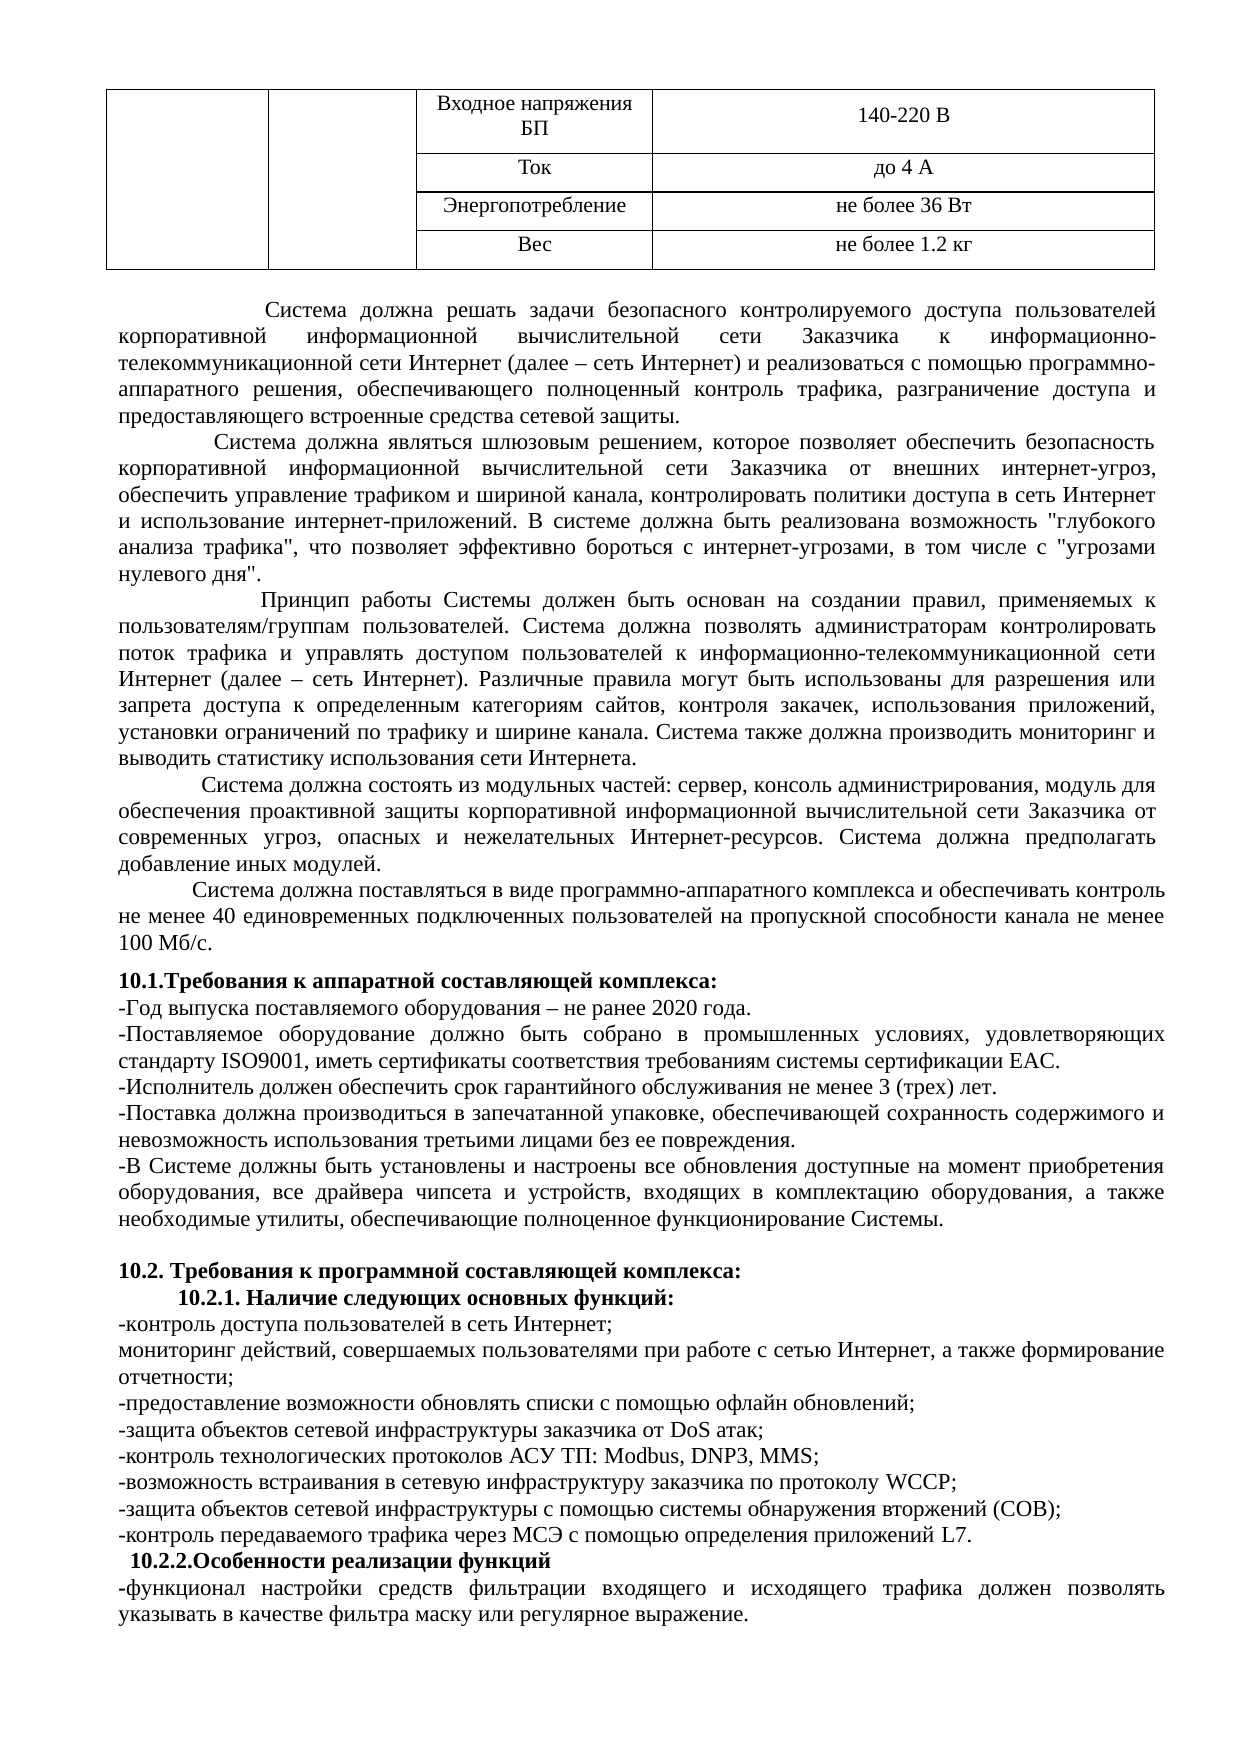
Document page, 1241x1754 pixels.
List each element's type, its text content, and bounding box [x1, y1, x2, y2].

text -функционал настройки средств фильтрации входящего и исходящего трафика должен позволять указывать в качестве фильтра маску или регулярное выражение. [118, 1574, 1167, 1626]
text -возможность встраивания в сетевую инфраструктуру заказчика по протоколу WCCP; [118, 1468, 1167, 1495]
text Система должна состоять из модульных частей: сервер, консоль администрирования, модуль для обеспечения проактивной защиты корпоративной информационной вычислительной сети Заказчика от современных угроз, опасных и нежелательных Интернет-ресурсов. Система должна предполагать добавление иных модулей. [118, 771, 1158, 876]
text Принцип работы Системы должен быть основан на создании правил, применяемых к пользователям/группам пользователей. Система должна позволять администраторам контролировать поток трафика и управлять доступом пользователей к информационно-телекоммуникационной сети Интернет (далее – сеть Интернет). Различные правила могут быть использованы для разрешения или запрета доступа к определенным категориям сайтов, контроля закачек, использования приложений, установки ограничений по трафику и ширине канала. Система также должна производить мониторинг и выводить статистику использования сети Интернета. [118, 586, 1158, 771]
text 10.2. Требования к программной составляющей комплекса: [118, 1257, 1167, 1284]
table_cell Вес [417, 231, 652, 269]
text Система должна поставляться в виде программно-аппаратного комплекса и обеспечивать контроль не менее 40 единовременных подключенных пользователей на пропускной способности канала не менее 100 Мб/c. [118, 876, 1167, 955]
text -контроль передаваемого трафика через МСЭ с помощью определения приложений L7. [118, 1521, 1167, 1547]
table_cell до 4 А [653, 154, 1154, 191]
text -Исполнитель должен обеспечить срок гарантийного обслуживания не менее 3 (трех) лет. [118, 1073, 1167, 1099]
text Система должна являться шлюзовым решением, которое позволяет обеспечить безопасность корпоративной информационной вычислительной сети Заказчика от внешних интернет-угроз, обеспечить управление трафиком и шириной канала, контролировать политики доступа в сеть Интернет и использование интернет-приложений. В системе должна быть реализована возможность "глубокого анализа трафика", что позволяет эффективно бороться с интернет-угрозами, в том числе с "угрозами нулевого дня". [118, 428, 1158, 586]
text -защита объектов сетевой инфраструктуры с помощью системы обнаружения вторжений (СОВ); [118, 1495, 1167, 1521]
table_cell 140-220 В [653, 90, 1154, 153]
text -Год выпуска поставляемого оборудования – не ранее 2020 года. [118, 994, 1167, 1020]
table_cell Ток [417, 154, 652, 191]
text -защита объектов сетевой инфраструктуры заказчика от DoS атак; [118, 1416, 1167, 1442]
table_cell Энергопотребление [417, 193, 652, 230]
text Система должна решать задачи безопасного контролируемого доступа пользователей корпоративной информационной вычислительной сети Заказчика к информационно-телекоммуникационной сети Интернет (далее – сеть Интернет) и реализоваться с помощью программно-аппаратного решения, обеспечивающего полноценный контроль трафика, разграничение доступа и предоставляющего встроенные средства сетевой защиты. [118, 296, 1158, 428]
text -Поставка должна производиться в запечатанной упаковке, обеспечивающей сохранность содержимого и невозможность использования третьими лицами без ее повреждения. [118, 1099, 1167, 1152]
text -В Системе должны быть установлены и настроены все обновления доступные на момент приобретения оборудования, все драйвера чипсета и устройств, входящих в комплектацию оборудования, а также необходимые утилиты, обеспечивающие полноценное функционирование Системы. [118, 1152, 1167, 1231]
text -Поставляемое оборудование должно быть собрано в промышленных условиях, удовлетворяющих стандарту ISO9001, иметь сертификаты соответствия требованиям системы сертификации ЕАС. [118, 1020, 1167, 1073]
table_cell не более 1.2 кг [653, 231, 1154, 269]
text 10.2.1. Наличие следующих основных функций: [118, 1284, 1167, 1310]
text -контроль доступа пользователей в сеть Интернет; [118, 1310, 1167, 1337]
text мониторинг действий, совершаемых пользователями при работе с сетью Интернет, а также формирование отчетности; [118, 1337, 1167, 1389]
table_cell Входное напряжения БП [417, 90, 652, 153]
text 10.1.Требования к аппаратной составляющей комплекса: [118, 968, 1167, 994]
text -предоставление возможности обновлять списки с помощью офлайн обновлений; [118, 1389, 1167, 1416]
text 10.2.2.Особенности реализации функций [118, 1547, 1167, 1574]
text -контроль технологических протоколов АСУ ТП: Modbus, DNP3, MMS; [118, 1442, 1167, 1468]
table_cell не более 36 Вт [653, 193, 1154, 230]
